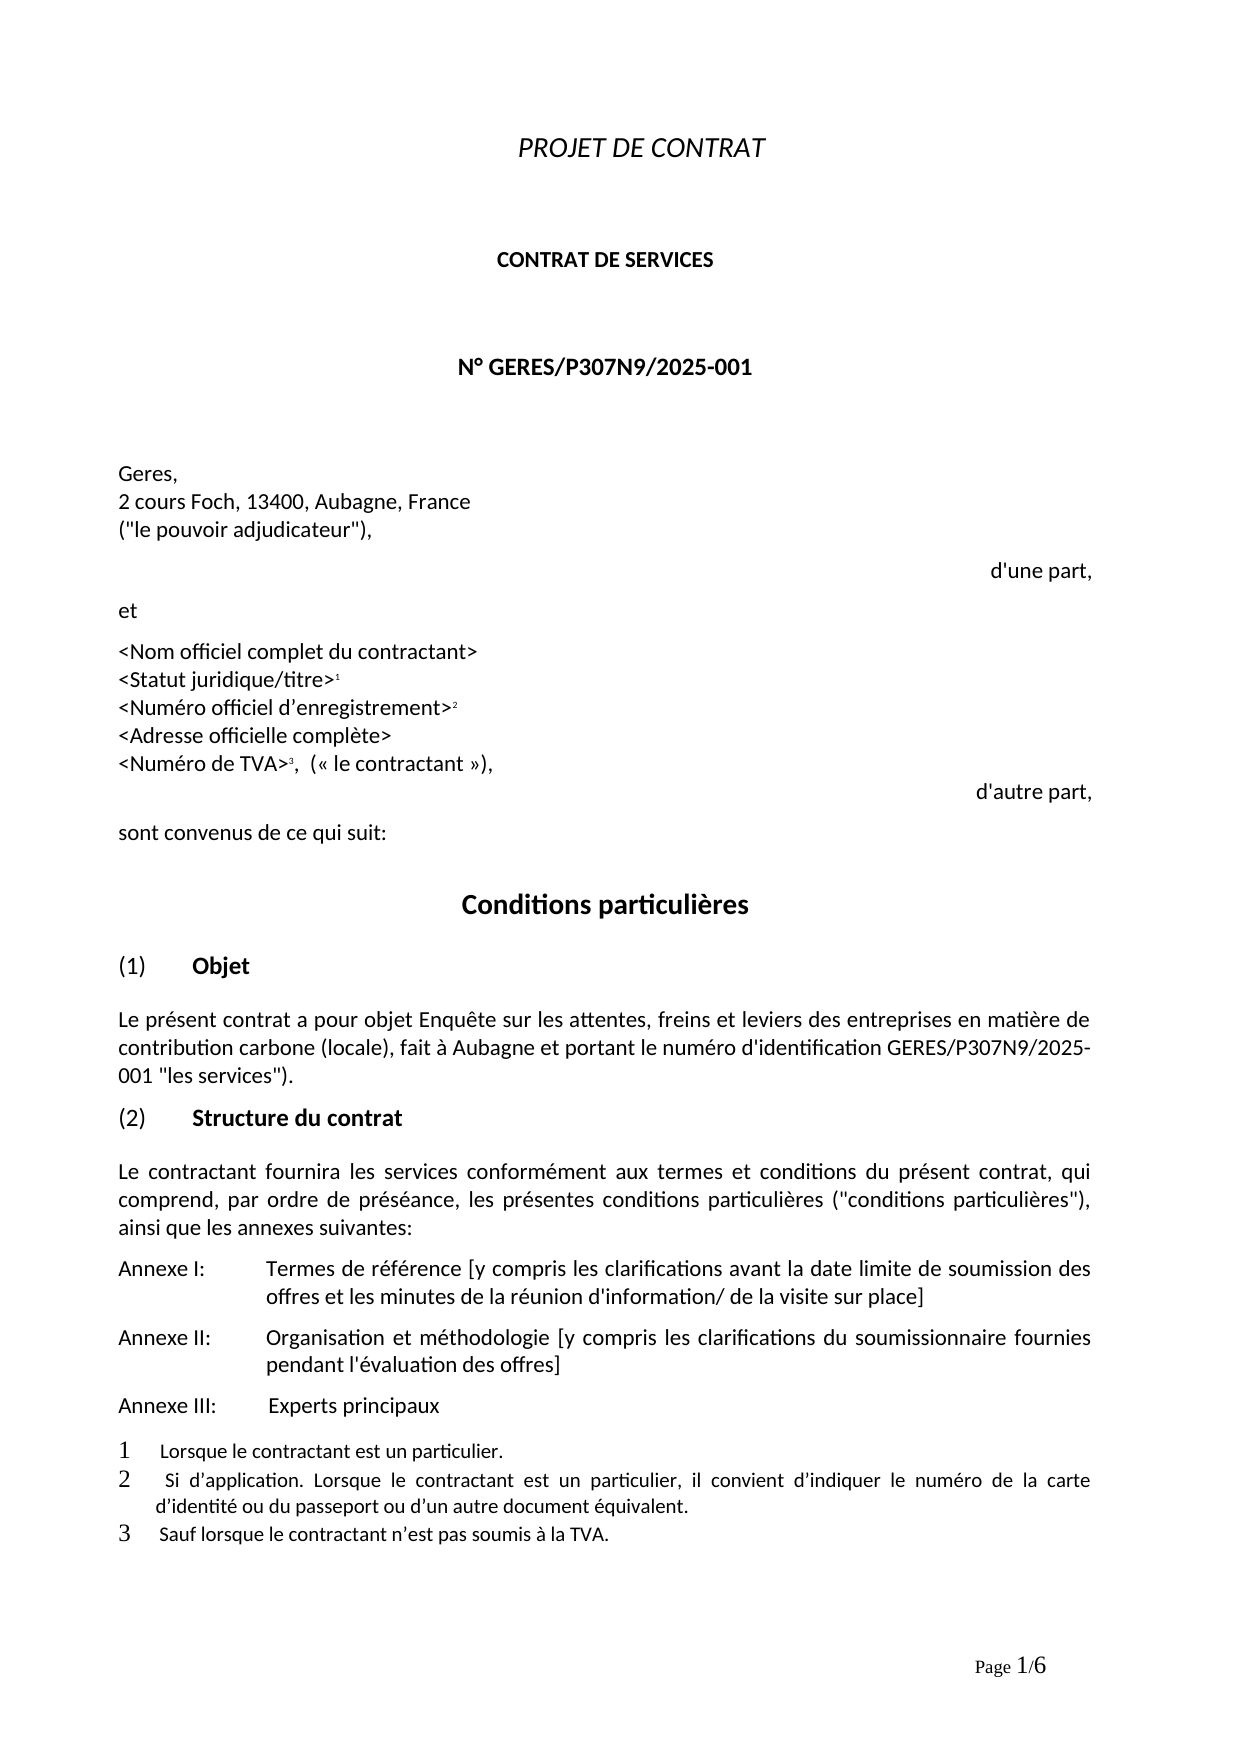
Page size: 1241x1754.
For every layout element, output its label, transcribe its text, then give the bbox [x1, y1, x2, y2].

text Annexe II: Organisation et méthodologie [y compris les clarifications du soumissionnaire fournies pendant l'évaluation des offres] [118, 1323, 1092, 1379]
text <Numéro de TVA>, (« le contractant »), [118, 749, 1092, 777]
text sont convenus de ce qui suit: [118, 818, 1092, 846]
text Le contractant fournira les services conformément aux termes et conditions du présent contrat, qui comprend, par ordre de préséance, les présentes conditions particulières ("conditions particulières"), ainsi que les annexes suivantes: [118, 1157, 1092, 1242]
text et [118, 597, 1092, 624]
text <Numéro officiel d’enregistrement> [118, 693, 1092, 721]
text CONTRAT DE SERVICES [118, 245, 1092, 273]
list PROJET DE CONTRAT [118, 129, 1092, 164]
text Annexe III: Experts principaux [118, 1391, 1092, 1419]
text Conditions particulières [118, 886, 1092, 922]
text N° GERES/P307N9/2025-001 [118, 351, 1092, 381]
list Objet [118, 950, 1092, 980]
text Le présent contrat a pour objet Enquête sur les attentes, freins et leviers des entreprises en matière de contribution carbone (locale), fait à Aubagne et portant le numéro d'identification GERES/P307N9/2025-001 "les services"). [118, 1005, 1092, 1089]
text Annexe I: Termes de référence [y compris les clarifications avant la date limite de soumission des offres et les minutes de la réunion d'information/ de la visite sur place] [118, 1254, 1092, 1310]
text d'une part, [118, 556, 1092, 584]
text <Adresse officielle complète> [118, 721, 1092, 749]
text <Nom officiel complet du contractant> [118, 637, 1092, 665]
text ("le pouvoir adjudicateur"), [118, 516, 1092, 543]
text 2 cours Foch, 13400, Aubagne, France [118, 487, 1092, 516]
text <Statut juridique/titre> [118, 665, 1092, 693]
list Structure du contrat [118, 1102, 1092, 1132]
text d'autre part, [118, 777, 1092, 805]
text Geres, [118, 459, 1092, 487]
